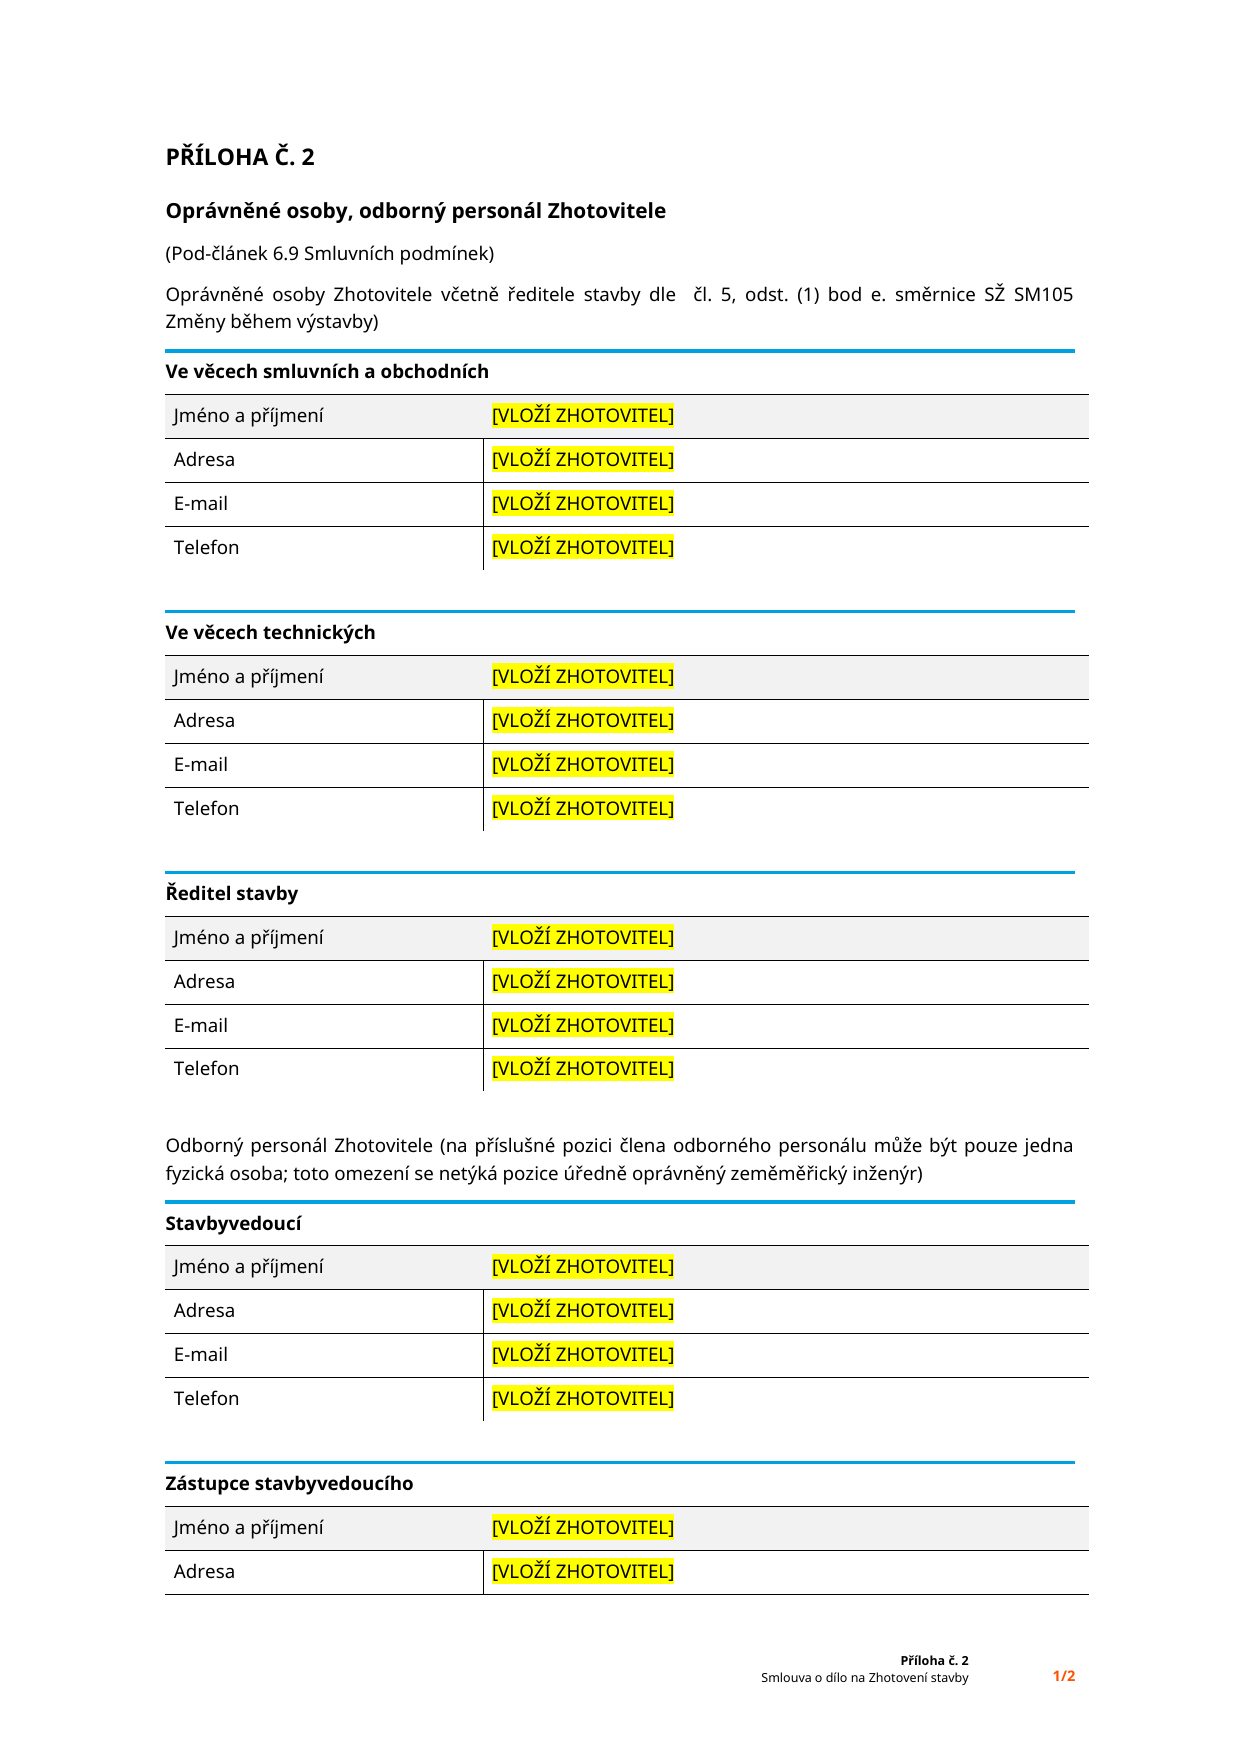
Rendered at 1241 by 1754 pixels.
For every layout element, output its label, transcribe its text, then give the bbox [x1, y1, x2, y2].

table_cell Adresa [165, 1290, 483, 1333]
text Zástupce stavbyvedoucího [165, 1464, 1075, 1496]
table_header Jméno a příjmení [165, 656, 484, 699]
table_cell Adresa [165, 439, 483, 482]
text Oprávněné osoby Zhotovitele včetně ředitele stavby dle čl. 5, odst. (1) bod e. směrnice SŽ SM105 Změny během výstavby) [165, 281, 1075, 334]
table_header [VLOŽÍ ZHOTOVITEL] [484, 395, 1089, 438]
table_cell [VLOŽÍ ZHOTOVITEL] [484, 1005, 1089, 1047]
table_cell [VLOŽÍ ZHOTOVITEL] [484, 788, 1089, 831]
text Oprávněné osoby, odborný personál Zhotovitele [165, 197, 1075, 225]
table_cell [VLOŽÍ ZHOTOVITEL] [484, 1290, 1089, 1333]
text Odborný personál Zhotovitele (na příslušné pozici člena odborného personálu může být pouze jedna fyzická osoba; toto omezení se netýká pozice úředně oprávněný zeměměřický inženýr) [165, 1132, 1075, 1185]
table_header Jméno a příjmení [165, 1507, 484, 1550]
table_cell E-mail [165, 1005, 483, 1047]
table_cell [VLOŽÍ ZHOTOVITEL] [484, 439, 1089, 482]
table_cell [VLOŽÍ ZHOTOVITEL] [484, 961, 1089, 1004]
text Stavbyvedoucí [165, 1204, 1075, 1235]
table_header Jméno a příjmení [165, 1246, 484, 1289]
table_cell Adresa [165, 1551, 483, 1594]
table_cell [VLOŽÍ ZHOTOVITEL] [484, 1049, 1089, 1091]
table_cell [VLOŽÍ ZHOTOVITEL] [484, 1551, 1089, 1594]
table_header [VLOŽÍ ZHOTOVITEL] [484, 1507, 1089, 1550]
text (Pod-článek 6.9 Smluvních podmínek) [165, 240, 1075, 266]
table_cell Adresa [165, 700, 483, 743]
text Ve věcech technických [165, 613, 1075, 645]
table_header [VLOŽÍ ZHOTOVITEL] [484, 656, 1089, 699]
table_header [VLOŽÍ ZHOTOVITEL] [484, 1246, 1089, 1289]
table_header Jméno a příjmení [165, 395, 484, 438]
table_cell E-mail [165, 483, 483, 526]
table_header [VLOŽÍ ZHOTOVITEL] [484, 917, 1089, 960]
table_cell Telefon [165, 527, 483, 570]
table_cell E-mail [165, 1334, 483, 1377]
text Ředitel stavby [165, 874, 1075, 906]
table_cell Telefon [165, 1378, 483, 1421]
table_cell [VLOŽÍ ZHOTOVITEL] [484, 1378, 1089, 1421]
table_cell E-mail [165, 744, 483, 787]
table_cell [VLOŽÍ ZHOTOVITEL] [484, 1334, 1089, 1377]
table_cell Adresa [165, 961, 483, 1004]
table_cell Telefon [165, 1049, 483, 1091]
table_cell Telefon [165, 788, 483, 831]
text Příloha č. 2 [165, 141, 1075, 173]
table_cell [VLOŽÍ ZHOTOVITEL] [484, 527, 1089, 570]
text Ve věcech smluvních a obchodních [165, 353, 1075, 384]
table_cell [VLOŽÍ ZHOTOVITEL] [484, 483, 1089, 526]
table_header Jméno a příjmení [165, 917, 484, 960]
table_cell [VLOŽÍ ZHOTOVITEL] [484, 700, 1089, 743]
table_cell [VLOŽÍ ZHOTOVITEL] [484, 744, 1089, 787]
